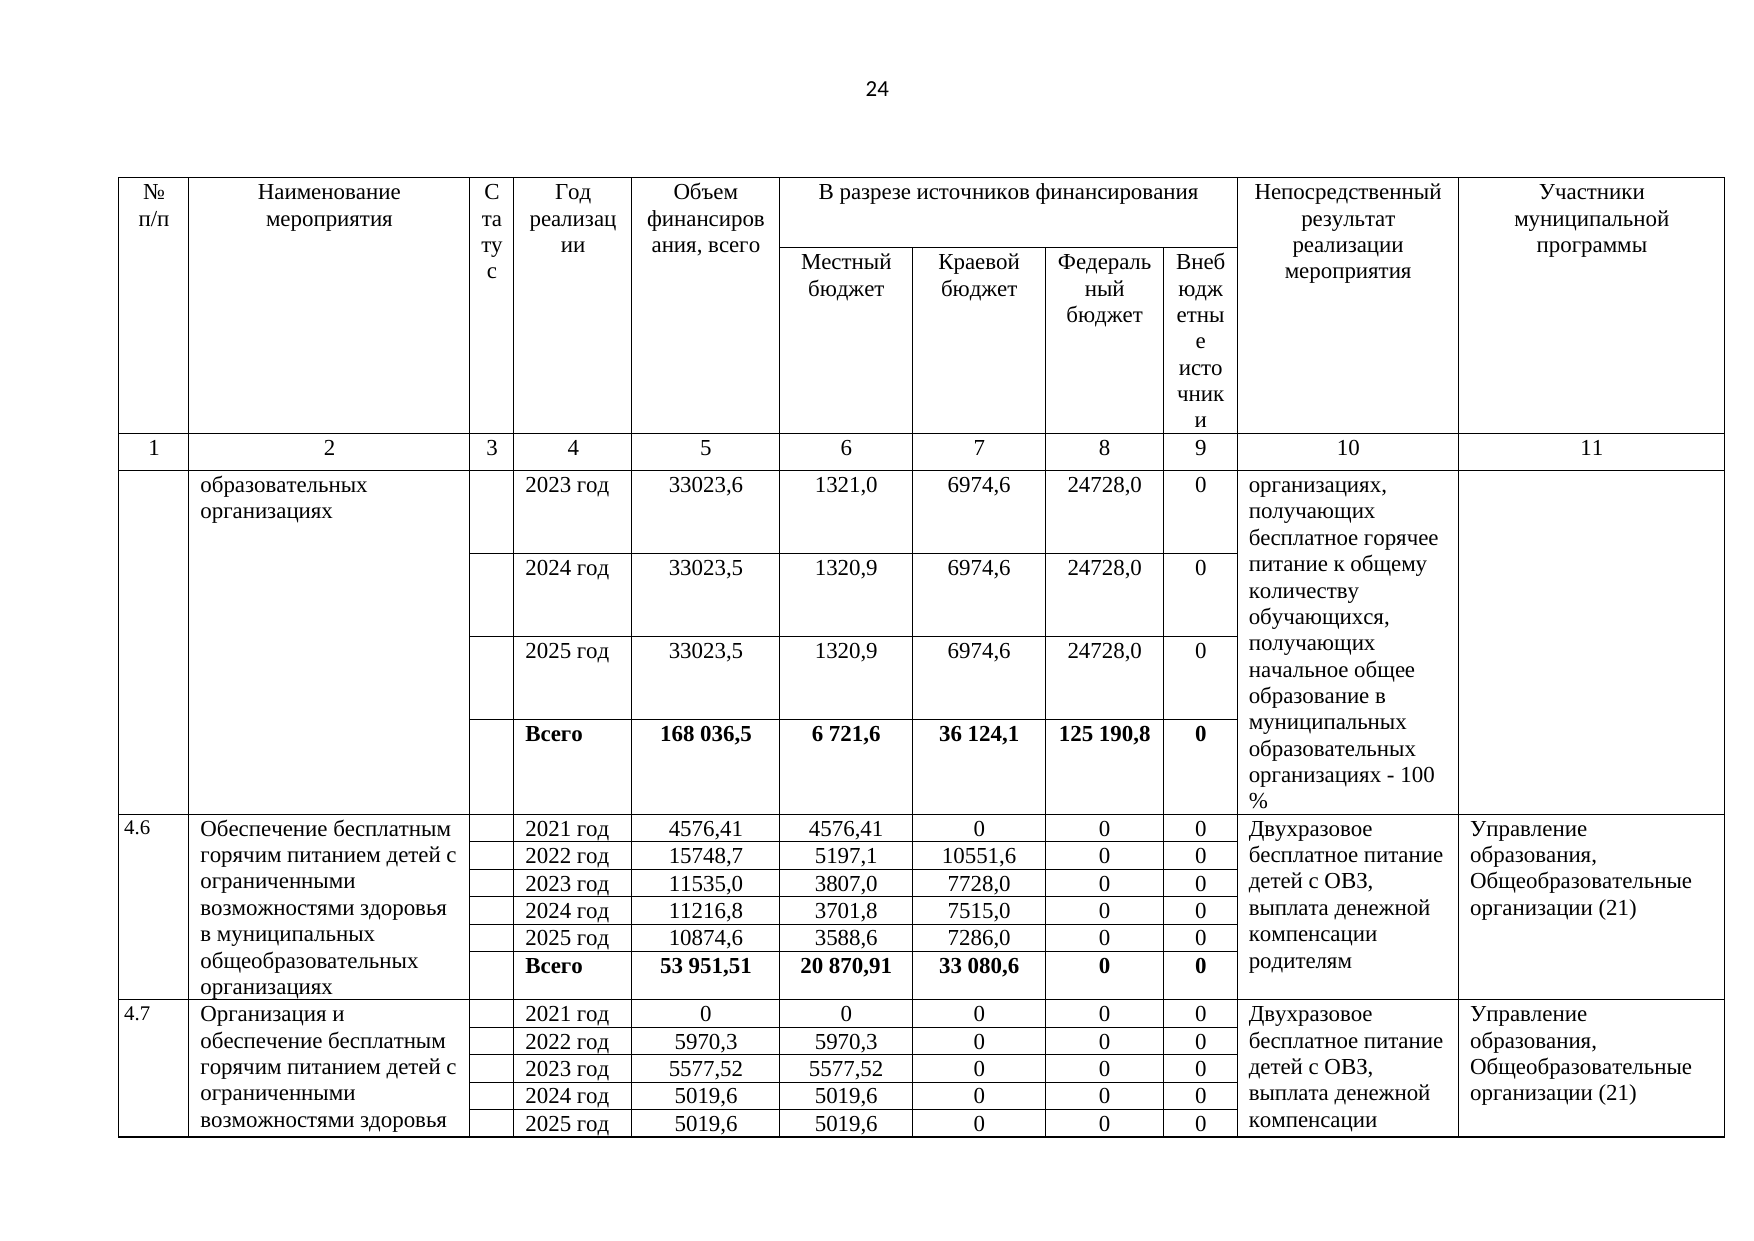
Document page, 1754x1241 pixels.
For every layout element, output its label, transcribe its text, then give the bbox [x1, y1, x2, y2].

table_cell [470, 815, 513, 841]
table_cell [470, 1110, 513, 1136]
table_cell Обеспечение бесплатным горячим питанием детей с ограниченными возможностями здоровья в муниципальных общеобразовательных организациях [189, 815, 469, 999]
table_cell [470, 870, 513, 896]
table_cell 0 [1164, 815, 1237, 841]
table_cell 4576,41 [632, 815, 779, 841]
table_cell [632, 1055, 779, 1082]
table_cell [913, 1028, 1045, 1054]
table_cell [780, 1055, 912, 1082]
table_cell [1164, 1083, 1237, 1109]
table_cell 3701,8 [780, 897, 912, 923]
table_cell 2024 год [514, 554, 631, 636]
table_cell 2023 год [514, 471, 631, 553]
table_cell 0 [1046, 925, 1163, 951]
table_cell 0 [913, 1000, 1045, 1027]
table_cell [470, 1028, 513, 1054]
table_cell 6974,6 [913, 637, 1045, 719]
table_cell Внебюджетные источники [1164, 248, 1237, 433]
table_cell 0 [1046, 952, 1163, 999]
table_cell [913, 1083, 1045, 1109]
table_cell 1 [119, 434, 188, 470]
table_cell 4576,41 [780, 815, 912, 841]
table_cell [470, 842, 513, 869]
table_cell [470, 1000, 513, 1027]
table_header Участники муниципальной программы [1459, 178, 1724, 433]
table_cell [470, 471, 513, 553]
table_cell [470, 952, 513, 999]
table_cell 0 [1164, 842, 1237, 869]
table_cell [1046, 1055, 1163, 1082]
table_cell [470, 637, 513, 719]
table_cell 10551,6 [913, 842, 1045, 869]
table_cell 3807,0 [780, 870, 912, 896]
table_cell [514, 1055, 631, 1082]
table_cell 6 [780, 434, 912, 470]
table_cell 24728,0 [1046, 471, 1163, 553]
table_cell 8 [1046, 434, 1163, 470]
table_cell [470, 720, 513, 814]
table_cell Краевой бюджет [913, 248, 1045, 433]
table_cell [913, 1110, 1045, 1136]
table_cell 4.7 [119, 1000, 188, 1136]
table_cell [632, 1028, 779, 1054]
table_cell 0 [913, 815, 1045, 841]
table_cell Управление образования, Общеобразовательные организации (21) [1459, 815, 1724, 999]
table_header В разрезе источников финансирования [780, 178, 1237, 247]
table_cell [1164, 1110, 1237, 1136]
table_header Наименование мероприятия [189, 178, 469, 433]
table_cell 2 [189, 434, 469, 470]
table_cell 125 190,8 [1046, 720, 1163, 814]
table_cell 0 [1164, 637, 1237, 719]
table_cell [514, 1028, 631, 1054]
table_cell 36 124,1 [913, 720, 1045, 814]
table_cell 4 [514, 434, 631, 470]
table_cell 1320,9 [780, 554, 912, 636]
table_cell 5 [632, 434, 779, 470]
table_cell 1321,0 [780, 471, 912, 553]
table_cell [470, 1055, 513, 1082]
table_cell 0 [1164, 870, 1237, 896]
table_cell 2024 год [514, 897, 631, 923]
table_cell 11535,0 [632, 870, 779, 896]
table_cell 24728,0 [1046, 637, 1163, 719]
table_cell 10874,6 [632, 925, 779, 951]
table_cell 4.6 [119, 815, 188, 999]
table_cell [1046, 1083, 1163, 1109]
table_cell 2021 год [514, 815, 631, 841]
table_header Непосредственный результат реализации мероприятия [1238, 178, 1458, 433]
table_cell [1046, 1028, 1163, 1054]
table_cell Организация и обеспечение бесплатным горячим питанием детей с ограниченными возможностями здоровья в муниципальных общеобразовательных организациях (стоимость продуктового набора, стоимость услуги по приготовлению) [189, 1000, 469, 1136]
table_cell 168 036,5 [632, 720, 779, 814]
table_header Статус [470, 178, 513, 433]
table_cell Всего [514, 720, 631, 814]
table_cell 7515,0 [913, 897, 1045, 923]
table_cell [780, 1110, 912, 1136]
table_cell 0 [632, 1000, 779, 1027]
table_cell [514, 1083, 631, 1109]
table_header Год реализации [514, 178, 631, 433]
table_cell 7286,0 [913, 925, 1045, 951]
table_cell 0 [1164, 952, 1237, 999]
table_cell 11 [1459, 434, 1724, 470]
table_cell 33 080,6 [913, 952, 1045, 999]
table_cell [470, 554, 513, 636]
table_cell 6974,6 [913, 471, 1045, 553]
table_cell 0 [1046, 842, 1163, 869]
table_cell 15748,7 [632, 842, 779, 869]
table_cell [470, 925, 513, 951]
table_cell 6974,6 [913, 554, 1045, 636]
table_cell 20 870,91 [780, 952, 912, 999]
table_cell Двухразовое бесплатное питание детей с ОВЗ, выплата денежной компенсации родителям [1238, 815, 1458, 999]
table_header Объем финансирования, всего [632, 178, 779, 433]
table_cell 0 [1164, 471, 1237, 553]
table_cell 33023,5 [632, 554, 779, 636]
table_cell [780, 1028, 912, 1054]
table_cell 2021 год [514, 1000, 631, 1027]
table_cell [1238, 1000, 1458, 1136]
table_cell 11216,8 [632, 897, 779, 923]
table_cell Федеральный бюджет [1046, 248, 1163, 433]
table_cell 33023,5 [632, 637, 779, 719]
table_cell 0 [1164, 897, 1237, 923]
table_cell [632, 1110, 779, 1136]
table_cell 3 [470, 434, 513, 470]
table_cell 0 [1046, 1000, 1163, 1027]
table_header № п/п [119, 178, 188, 433]
table_cell 0 [1046, 815, 1163, 841]
table_cell 2022 год [514, 842, 631, 869]
table_cell 0 [1164, 554, 1237, 636]
table_cell 0 [1046, 897, 1163, 923]
table_cell 5197,1 [780, 842, 912, 869]
table_cell 10 [1238, 434, 1458, 470]
table_cell 0 [1164, 720, 1237, 814]
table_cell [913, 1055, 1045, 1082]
table_cell 9 [1164, 434, 1237, 470]
table_cell 7728,0 [913, 870, 1045, 896]
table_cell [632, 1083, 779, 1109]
table_cell 2025 год [514, 637, 631, 719]
table_cell 0 [1046, 870, 1163, 896]
table_cell 33023,6 [632, 471, 779, 553]
table_cell 0 [1164, 925, 1237, 951]
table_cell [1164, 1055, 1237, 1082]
table_cell 1320,9 [780, 637, 912, 719]
table_cell Местный бюджет [780, 248, 912, 433]
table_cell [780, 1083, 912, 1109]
table_cell 24728,0 [1046, 554, 1163, 636]
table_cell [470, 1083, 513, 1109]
table_cell 2023 год [514, 870, 631, 896]
table_cell Всего [514, 952, 631, 999]
table_cell 7 [913, 434, 1045, 470]
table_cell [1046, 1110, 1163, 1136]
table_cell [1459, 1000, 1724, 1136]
table_cell 0 [1164, 1000, 1237, 1027]
table_cell 3588,6 [780, 925, 912, 951]
table_cell 6 721,6 [780, 720, 912, 814]
table_cell [470, 897, 513, 923]
table_cell 53 951,51 [632, 952, 779, 999]
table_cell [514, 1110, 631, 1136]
table_cell 2025 год [514, 925, 631, 951]
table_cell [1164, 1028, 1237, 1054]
table_cell 0 [780, 1000, 912, 1027]
